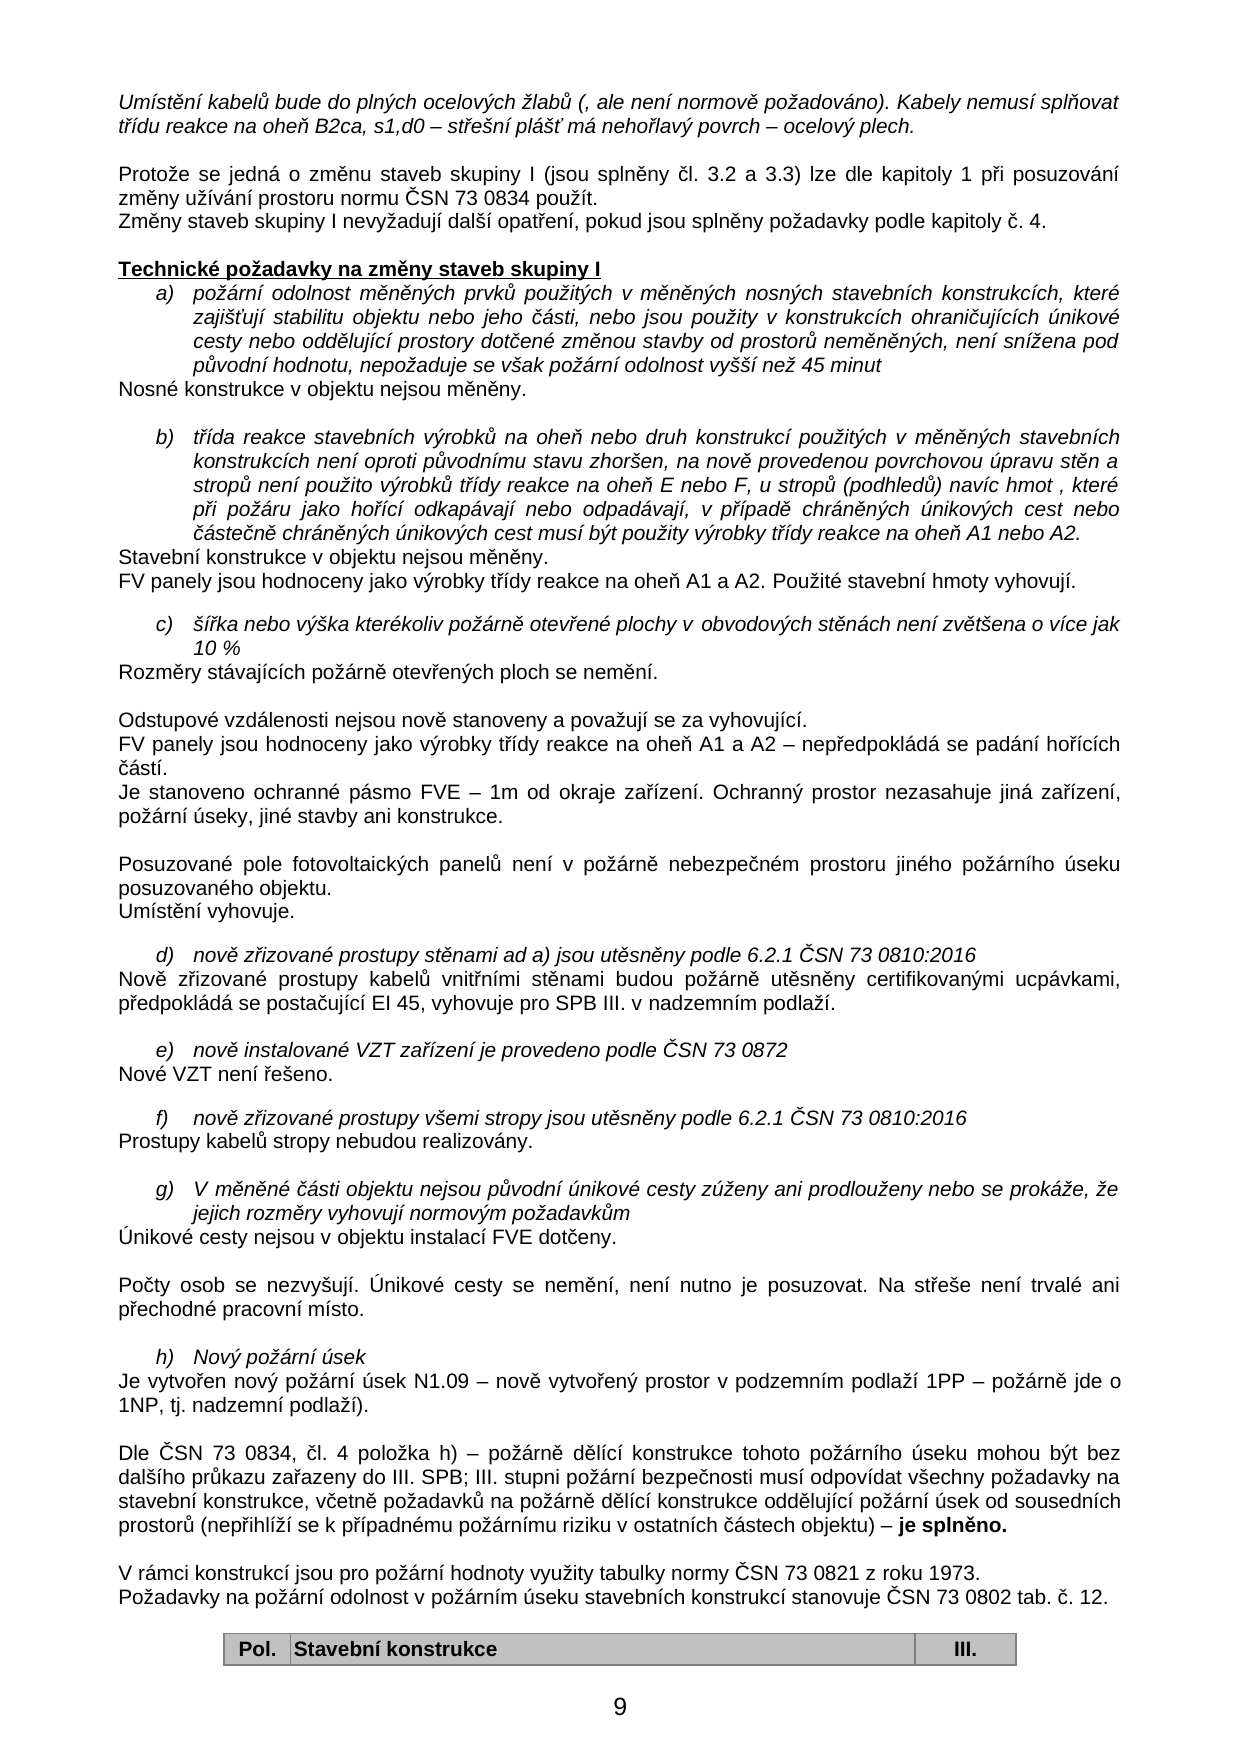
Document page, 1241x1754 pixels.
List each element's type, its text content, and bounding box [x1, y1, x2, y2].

text V rámci konstrukcí jsou pro požární hodnoty využity tabulky normy ČSN 73 0821 z roku 1973. [118, 1561, 1122, 1584]
text Je vytvořen nový požární úsek N1.09 – nově vytvořený prostor v podzemním podlaží 1PP – požárně jde o 1NP, tj. nadzemní podlaží). [118, 1369, 1122, 1417]
list nově zřizované prostupy všemi stropy jsou utěsněny podle 6.2.1 ČSN 73 0810:2016 [156, 1105, 1122, 1129]
list šířka nebo výška kterékoliv požárně otevřené plochy v obvodových stěnách není zvětšena o více jak 10 % [156, 612, 1122, 660]
list požární odolnost měněných prvků použitých v měněných nosných stavebních konstrukcích, které zajišťují stabilitu objektu nebo jeho části, nebo jsou použity v konstrukcích ohraničujících únikové cesty nebo oddělující prostory dotčené změnou stavby od prostorů neměněných, není snížena pod původní hodnotu, nepožaduje se však požární odolnost vyšší než 45 minut [156, 281, 1122, 377]
text Odstupové vzdálenosti nejsou nově stanoveny a považují se za vyhovující. [118, 708, 1122, 732]
table_header Stavební konstrukce [291, 1634, 914, 1664]
text Nově zřizované prostupy kabelů vnitřními stěnami budou požárně utěsněny certifikovanými ucpávkami, předpokládá se postačující EI 45, vyhovuje pro SPB III. v nadzemním podlaží. [118, 966, 1122, 1014]
text Dle ČSN 73 0834, čl. 4 položka h) – požárně dělící konstrukce tohoto požárního úseku mohou být bez dalšího průkazu zařazeny do III. SPB; III. stupni požární bezpečnosti musí odpovídat všechny požadavky na stavební konstrukce, včetně požadavků na požárně dělící konstrukce oddělující požární úsek od sousedních prostorů (nepřihlíží se k případnému požárnímu riziku v ostatních částech objektu) – je splněno. [118, 1441, 1122, 1537]
text Rozměry stávajících požárně otevřených ploch se nemění. [118, 660, 1122, 684]
table_header III. [916, 1634, 1015, 1664]
text FV panely jsou hodnoceny jako výrobky třídy reakce na oheň A1 a A2. Použité stavební hmoty vyhovují. [118, 569, 1122, 593]
list nově zřizované prostupy stěnami ad a) jsou utěsněny podle 6.2.1 ČSN 73 0810:2016 [156, 942, 1122, 966]
text Nové VZT není řešeno. [118, 1062, 1122, 1086]
text Umístění kabelů bude do plných ocelových žlabů (, ale není normově požadováno). Kabely nemusí splňovat třídu reakce na oheň B2ca, s1,d0 – střešní plášť má nehořlavý povrch – ocelový plech. [118, 89, 1122, 137]
list V měněné části objektu nejsou původní únikové cesty zúženy ani prodlouženy nebo se prokáže, že jejich rozměry vyhovují normovým požadavkům [156, 1177, 1122, 1225]
text Prostupy kabelů stropy nebudou realizovány. [118, 1129, 1122, 1153]
text Počty osob se nezvyšují. Únikové cesty se nemění, není nutno je posuzovat. Na střeše není trvalé ani přechodné pracovní místo. [118, 1273, 1122, 1321]
text FV panely jsou hodnoceny jako výrobky třídy reakce na oheň A1 a A2 – nepředpokládá se padání hořících částí. [118, 732, 1122, 779]
text Technické požadavky na změny staveb skupiny I [118, 257, 1122, 281]
text Únikové cesty nejsou v objektu instalací FVE dotčeny. [118, 1225, 1122, 1249]
text Je stanoveno ochranné pásmo FVE – 1m od okraje zařízení. Ochranný prostor nezasahuje jiná zařízení, požární úseky, jiné stavby ani konstrukce. [118, 779, 1122, 827]
table_header Pol. [225, 1634, 290, 1664]
text Umístění vyhovuje. [118, 899, 1122, 923]
text Nosné konstrukce v objektu nejsou měněny. [118, 377, 1122, 401]
text Požadavky na požární odolnost v požárním úseku stavebních konstrukcí stanovuje ČSN 73 0802 tab. č. 12. [118, 1584, 1122, 1608]
text Posuzované pole fotovoltaických panelů není v požárně nebezpečném prostoru jiného požárního úseku posuzovaného objektu. [118, 851, 1122, 899]
text Změny staveb skupiny I nevyžadují další opatření, pokud jsou splněny požadavky podle kapitoly č. 4. [118, 209, 1122, 233]
text Protože se jedná o změnu staveb skupiny I (jsou splněny čl. 3.2 a 3.3) lze dle kapitoly 1 při posuzování změny užívání prostoru normu ČSN 73 0834 použít. [118, 161, 1122, 209]
list třída reakce stavebních výrobků na oheň nebo druh konstrukcí použitých v měněných stavebních konstrukcích není oproti původnímu stavu zhoršen, na nově provedenou povrchovou úpravu stěn a stropů není použito výrobků třídy reakce na oheň E nebo F, u stropů (podhledů) navíc hmot , které při požáru jako hořící odkapávají nebo odpadávají, v případě chráněných únikových cest nebo částečně chráněných únikových cest musí být použity výrobky třídy reakce na oheň A1 nebo A2. [156, 425, 1122, 545]
text Stavební konstrukce v objektu nejsou měněny. [118, 545, 1122, 569]
list Nový požární úsek [156, 1345, 1122, 1369]
list nově instalované VZT zařízení je provedeno podle ČSN 73 0872 [156, 1038, 1122, 1062]
